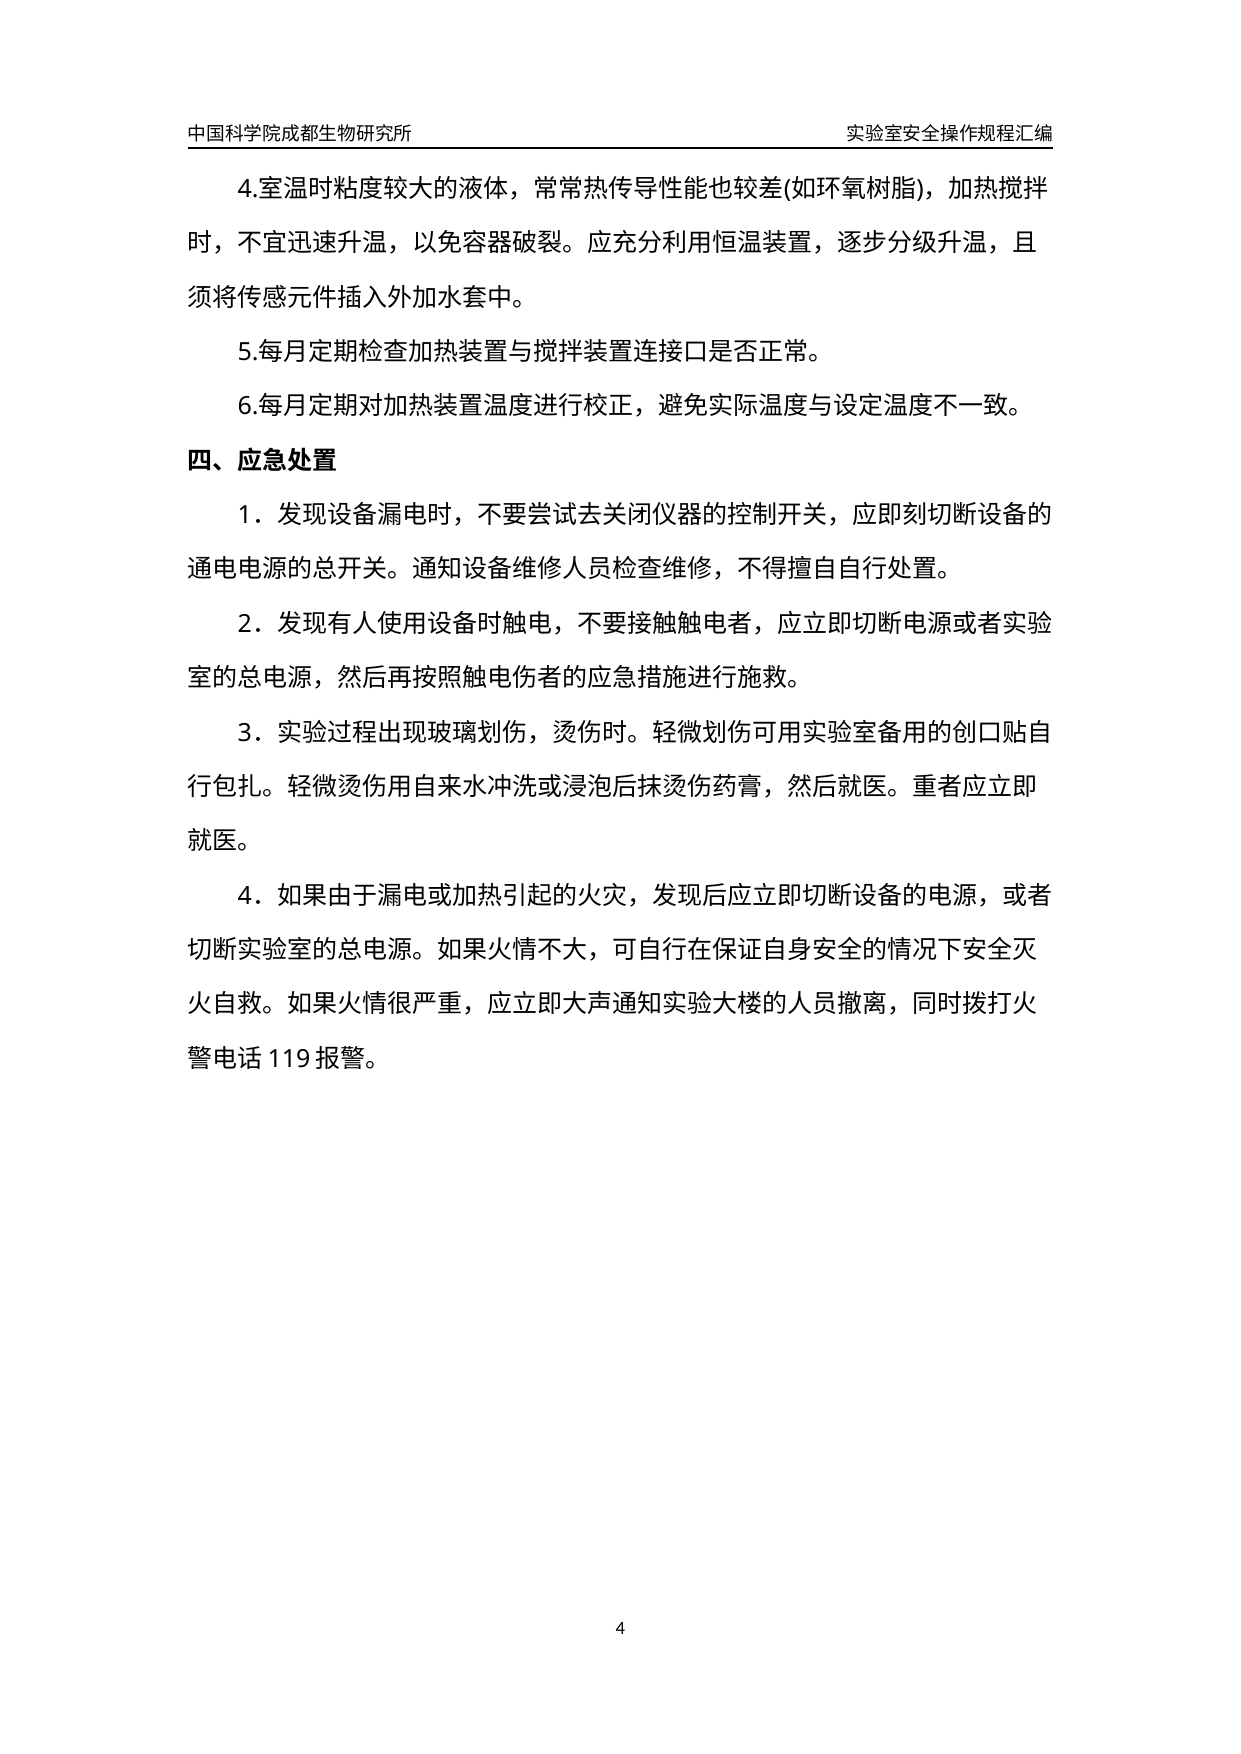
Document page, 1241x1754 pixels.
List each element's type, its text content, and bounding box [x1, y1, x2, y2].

text 3．实验过程出现玻璃划伤，烫伤时。轻微划伤可用实验室备用的创口贴自行包扎。轻微烫伤用自来水冲洗或浸泡后抹烫伤药膏，然后就医。重者应立即就医。 [187, 712, 1053, 857]
text 4.室温时粘度较大的液体，常常热传导性能也较差(如环氧树脂)，加热搅拌时，不宜迅速升温，以免容器破裂。应充分利用恒温装置，逐步分级升温，且须将传感元件插入外加水套中。 [187, 168, 1053, 313]
text 2．发现有人使用设备时触电，不要接触触电者，应立即切断电源或者实验室的总电源，然后再按照触电伤者的应急措施进行施救。 [187, 603, 1053, 694]
text 1．发现设备漏电时，不要尝试去关闭仪器的控制开关，应即刻切断设备的通电电源的总开关。通知设备维修人员检查维修，不得擅自自行处置。 [187, 494, 1053, 585]
text 6.每月定期对加热装置温度进行校正，避免实际温度与设定温度不一致。 [187, 386, 1053, 422]
text 四、应急处置 [187, 440, 1053, 476]
text 4．如果由于漏电或加热引起的火灾，发现后应立即切断设备的电源，或者切断实验室的总电源。如果火情不大，可自行在保证自身安全的情况下安全灭火自救。如果火情很严重，应立即大声通知实验大楼的人员撤离，同时拨打火警电话119报警。 [187, 875, 1053, 1074]
text 5.每月定期检查加热装置与搅拌装置连接口是否正常。 [187, 331, 1053, 368]
